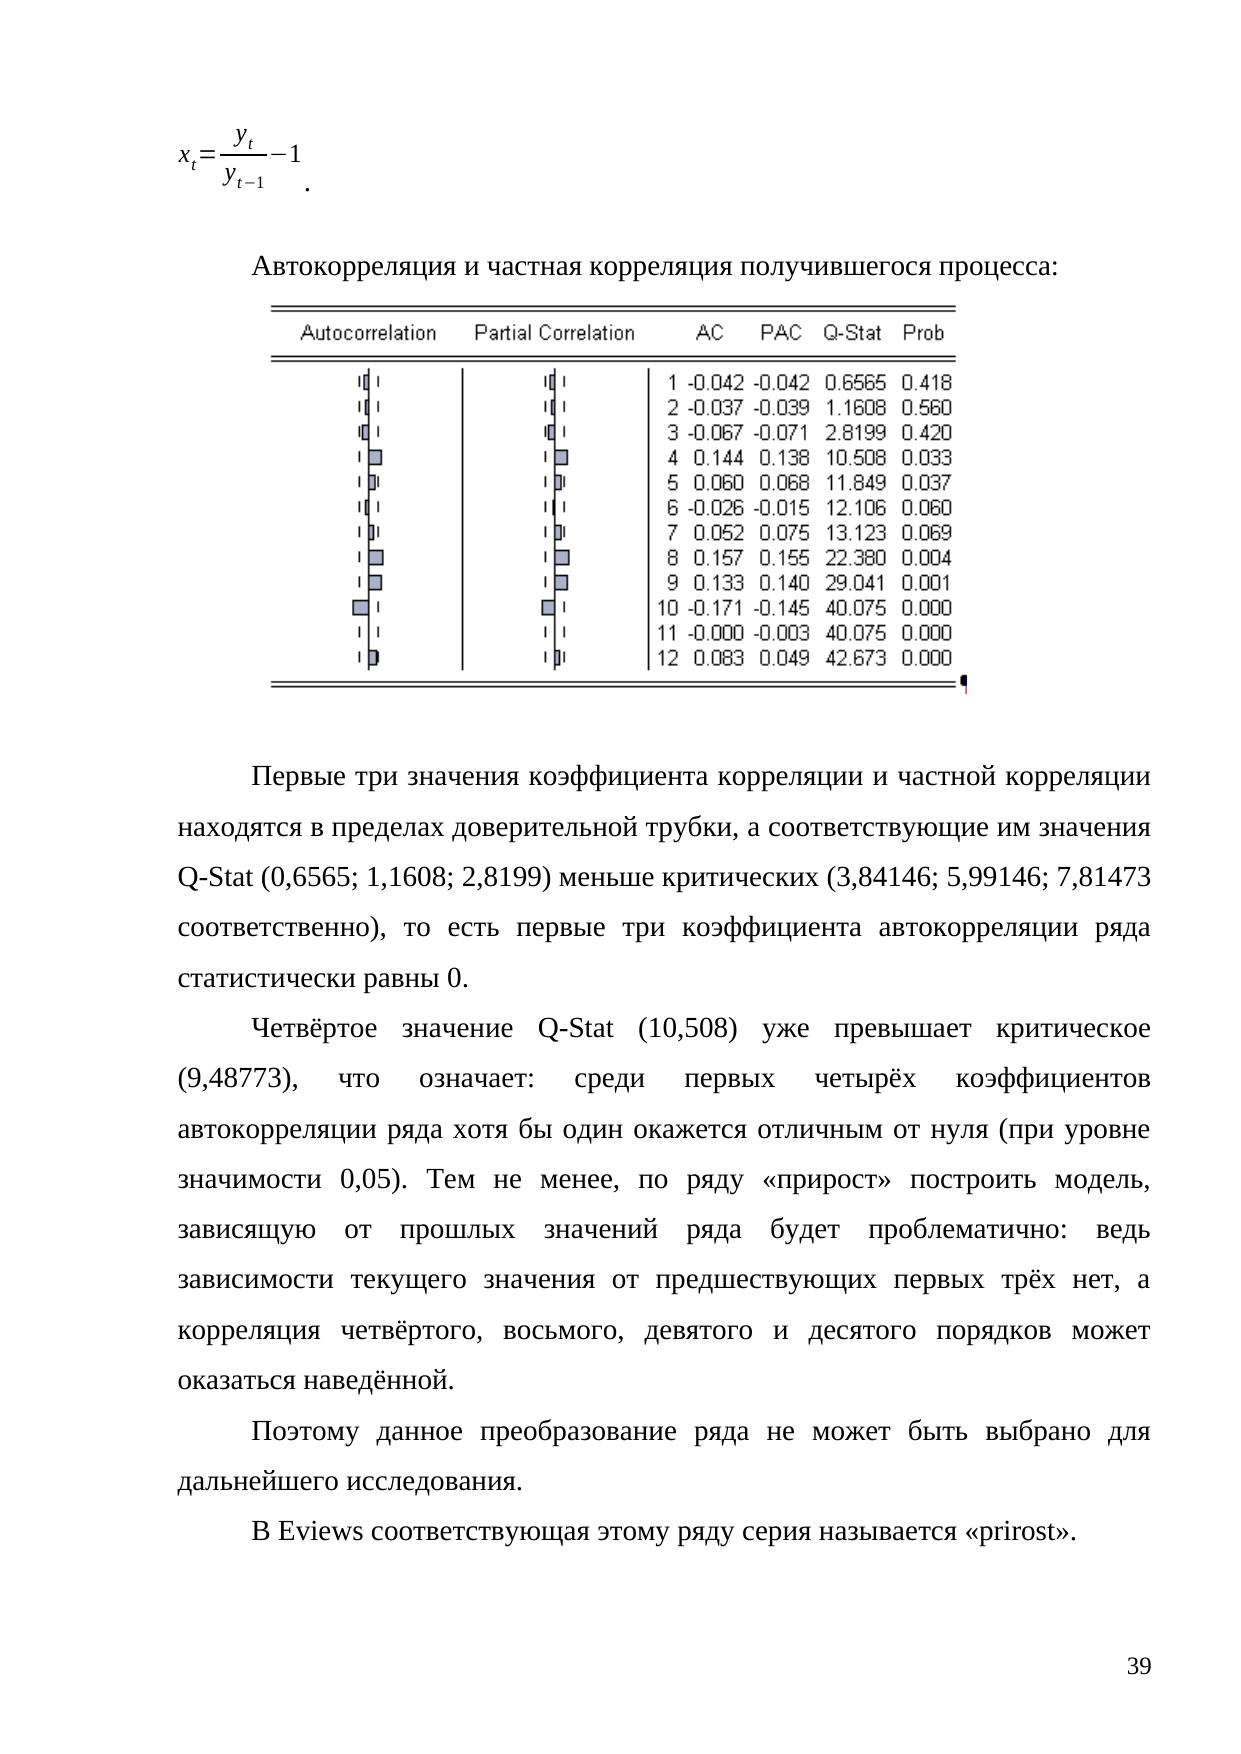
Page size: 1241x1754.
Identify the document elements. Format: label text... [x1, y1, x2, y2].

text Поэтому данное преобразование ряда не может быть выбрано для дальнейшего исследования. [177, 1413, 1152, 1496]
text В Eviews соответствующая этому ряду серия называется «prirost». [177, 1513, 1152, 1547]
text Автокорреляция и частная корреляция получившегося процесса: [177, 248, 1152, 282]
picture [251, 298, 967, 694]
text Четвёртое значение Q-Stat (10,508) уже превышает критическое (9,48773), что означает: среди первых четырёх коэффициентов автокорреляции ряда хотя бы один окажется отличным от нуля (при уровне значимости 0,05). Тем не менее, по ряду «прирост» построить модель, зависящую от прошлых значений ряда будет проблематично: ведь зависимости текущего значения от предшествующих первых трёх нет, а корреляция четвёртого, восьмого, девятого и десятого порядков может оказаться наведённой. [177, 1010, 1152, 1396]
text Первые три значения коэффициента корреляции и частной корреляции находятся в пределах доверительной трубки, а соответствующие им значения Q-Stat (0,6565; 1,1608; 2,8199) меньше критических (3,84146; 5,99146; 7,81473 соответственно), то есть первые три коэффициента автокорреляции ряда статистически равны 0. [177, 758, 1152, 993]
